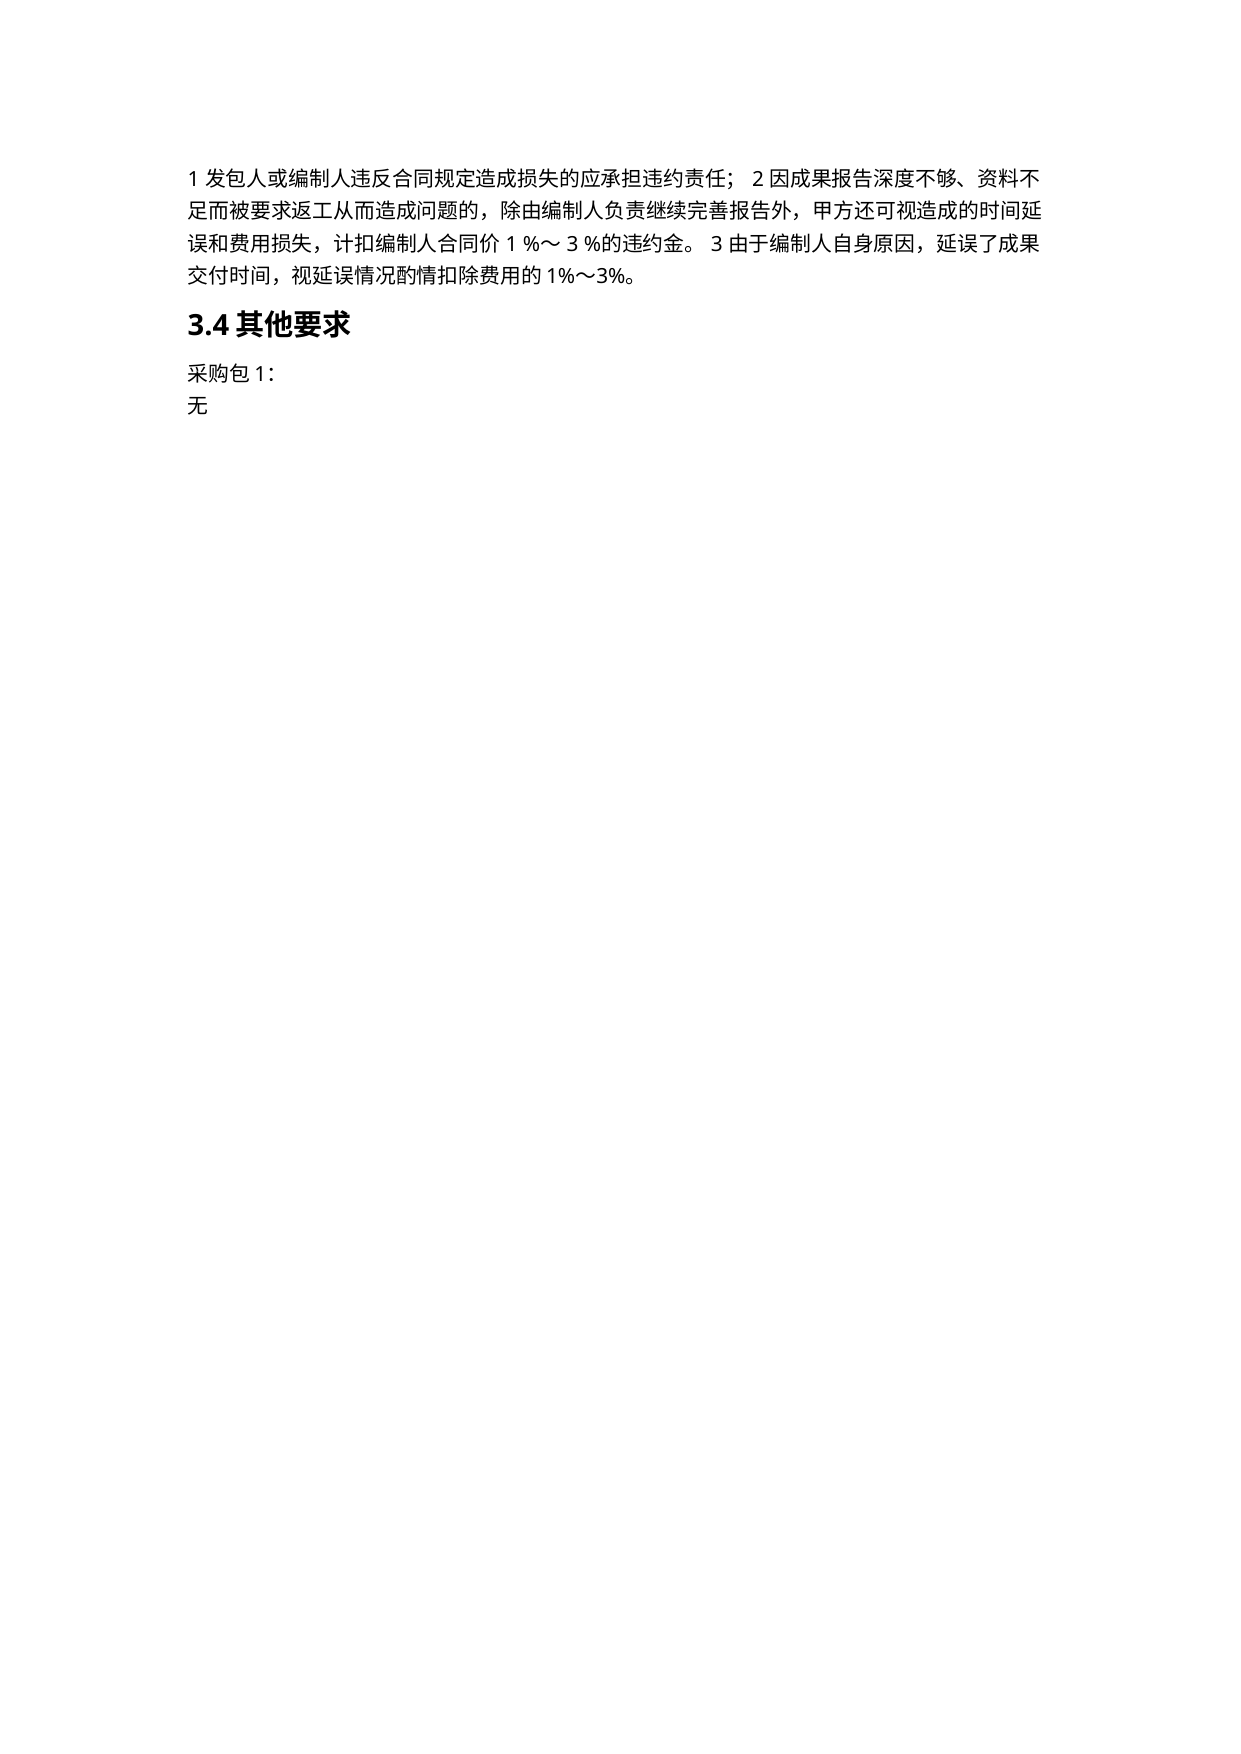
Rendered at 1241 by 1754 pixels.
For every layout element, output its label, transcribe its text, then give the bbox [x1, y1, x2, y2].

text 无 [187, 389, 1053, 422]
text 采购包1： [187, 357, 1053, 389]
text 1 发包人或编制人违反合同规定造成损失的应承担违约责任； 2 因成果报告深度不够、资料不足而被要求返工从而造成问题的，除由编制人负责继续完善报告外，甲方还可视造成的时间延误和费用损失，计扣编制人合同价 1 %～ 3 %的违约金。 3 由于编制人自身原因，延误了成果交付时间，视延误情况酌情扣除费用的1%～3%。 [187, 162, 1053, 292]
text 3.4其他要求 [187, 292, 1053, 357]
